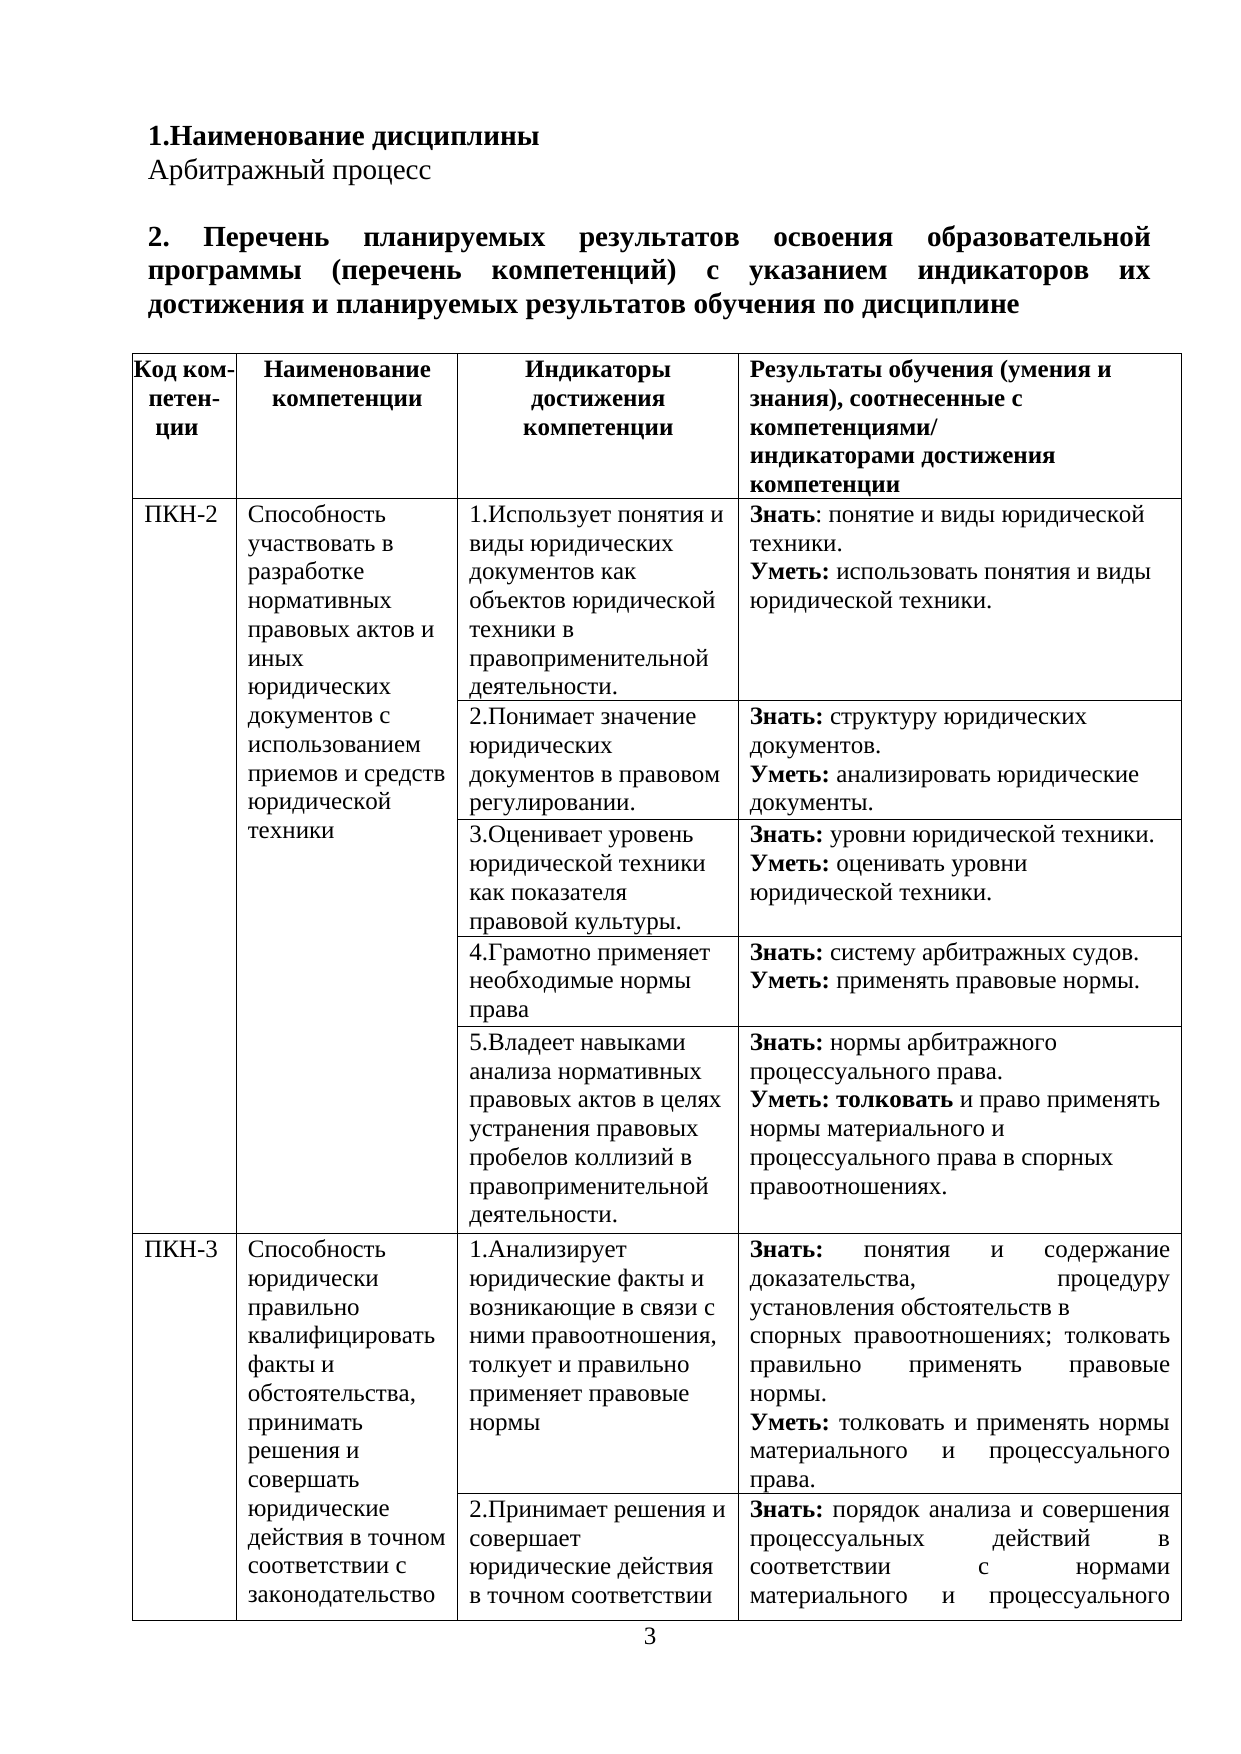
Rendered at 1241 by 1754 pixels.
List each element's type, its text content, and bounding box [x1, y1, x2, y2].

table_cell Способность юридически правильно квалифицировать факты и обстоятельства, принимать решения и совершать юридические действия в точном соответствии с законодательством, участвовать в экспертной юридической деятельности в рамках постановленной задачи [237, 1234, 457, 1620]
table_cell Знать: структуру юридических документов. Уметь: анализировать юридические документы. [739, 701, 1181, 818]
table_header Индикаторы достижения компетенции [458, 354, 738, 498]
table_cell 5.Владеет навыками анализа нормативных правовых актов в целях устранения правовых пробелов коллизий в правоприменительной деятельности. [458, 1027, 738, 1233]
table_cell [458, 1494, 738, 1620]
table_cell Знать: понятие и виды юридической техники. Уметь: использовать понятия и виды юридической техники. [739, 499, 1181, 700]
table_cell ПКН-3 [133, 1234, 236, 1620]
text Арбитражный процесс [148, 152, 1152, 185]
table_cell Знать: уровни юридической техники. Уметь: оценивать уровни юридической техники. [739, 820, 1181, 936]
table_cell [739, 1494, 1181, 1620]
table_cell Способность участвовать в разработке нормативных правовых актов и иных юридических документов с использованием приемов и средств юридической техники [237, 499, 457, 1233]
table_header Результаты обучения (умения и знания), соотнесенные с компетенциями/ индикаторами достижения компетенции [739, 354, 1181, 498]
table_cell Знать: систему арбитражных судов. Уметь: применять правовые нормы. [739, 937, 1181, 1026]
text 2. Перечень планируемых результатов освоения образовательной программы (перечень компетенций) с указанием индикаторов их достижения и планируемых результатов обучения по дисциплине [148, 219, 1152, 319]
table_cell Знать: понятия и содержание доказательства, процедуру установления обстоятельств в спорных правоотношениях; толковать правильно применять правовые нормы. Уметь: толковать и применять нормы материального и процессуального права. [739, 1234, 1181, 1493]
table_header Код ком- петен-ции [133, 354, 236, 498]
table_cell 3.Оценивает уровень юридической техники как показателя правовой культуры. [458, 820, 738, 936]
table_header Наименование компетенции [237, 354, 457, 498]
table_cell 2.Понимает значение юридических документов в правовом регулировании. [458, 701, 738, 818]
table_cell 1.Использует понятия и виды юридических документов как объектов юридической техники в правоприменительной деятельности. [458, 499, 738, 700]
table_cell 4.Грамотно применяет необходимые нормы права [458, 937, 738, 1026]
table_cell Знать: нормы арбитражного процессуального права. Уметь: толковать и право применять нормы материального и процессуального права в спорных правоотношениях. [739, 1027, 1181, 1233]
table_cell 1.Анализирует юридические факты и возникающие в связи с ними правоотношения, толкует и правильно применяет правовые нормы [458, 1234, 738, 1493]
text 1.Наименование дисциплины [148, 118, 1152, 152]
table_cell ПКН-2 [133, 499, 236, 1233]
